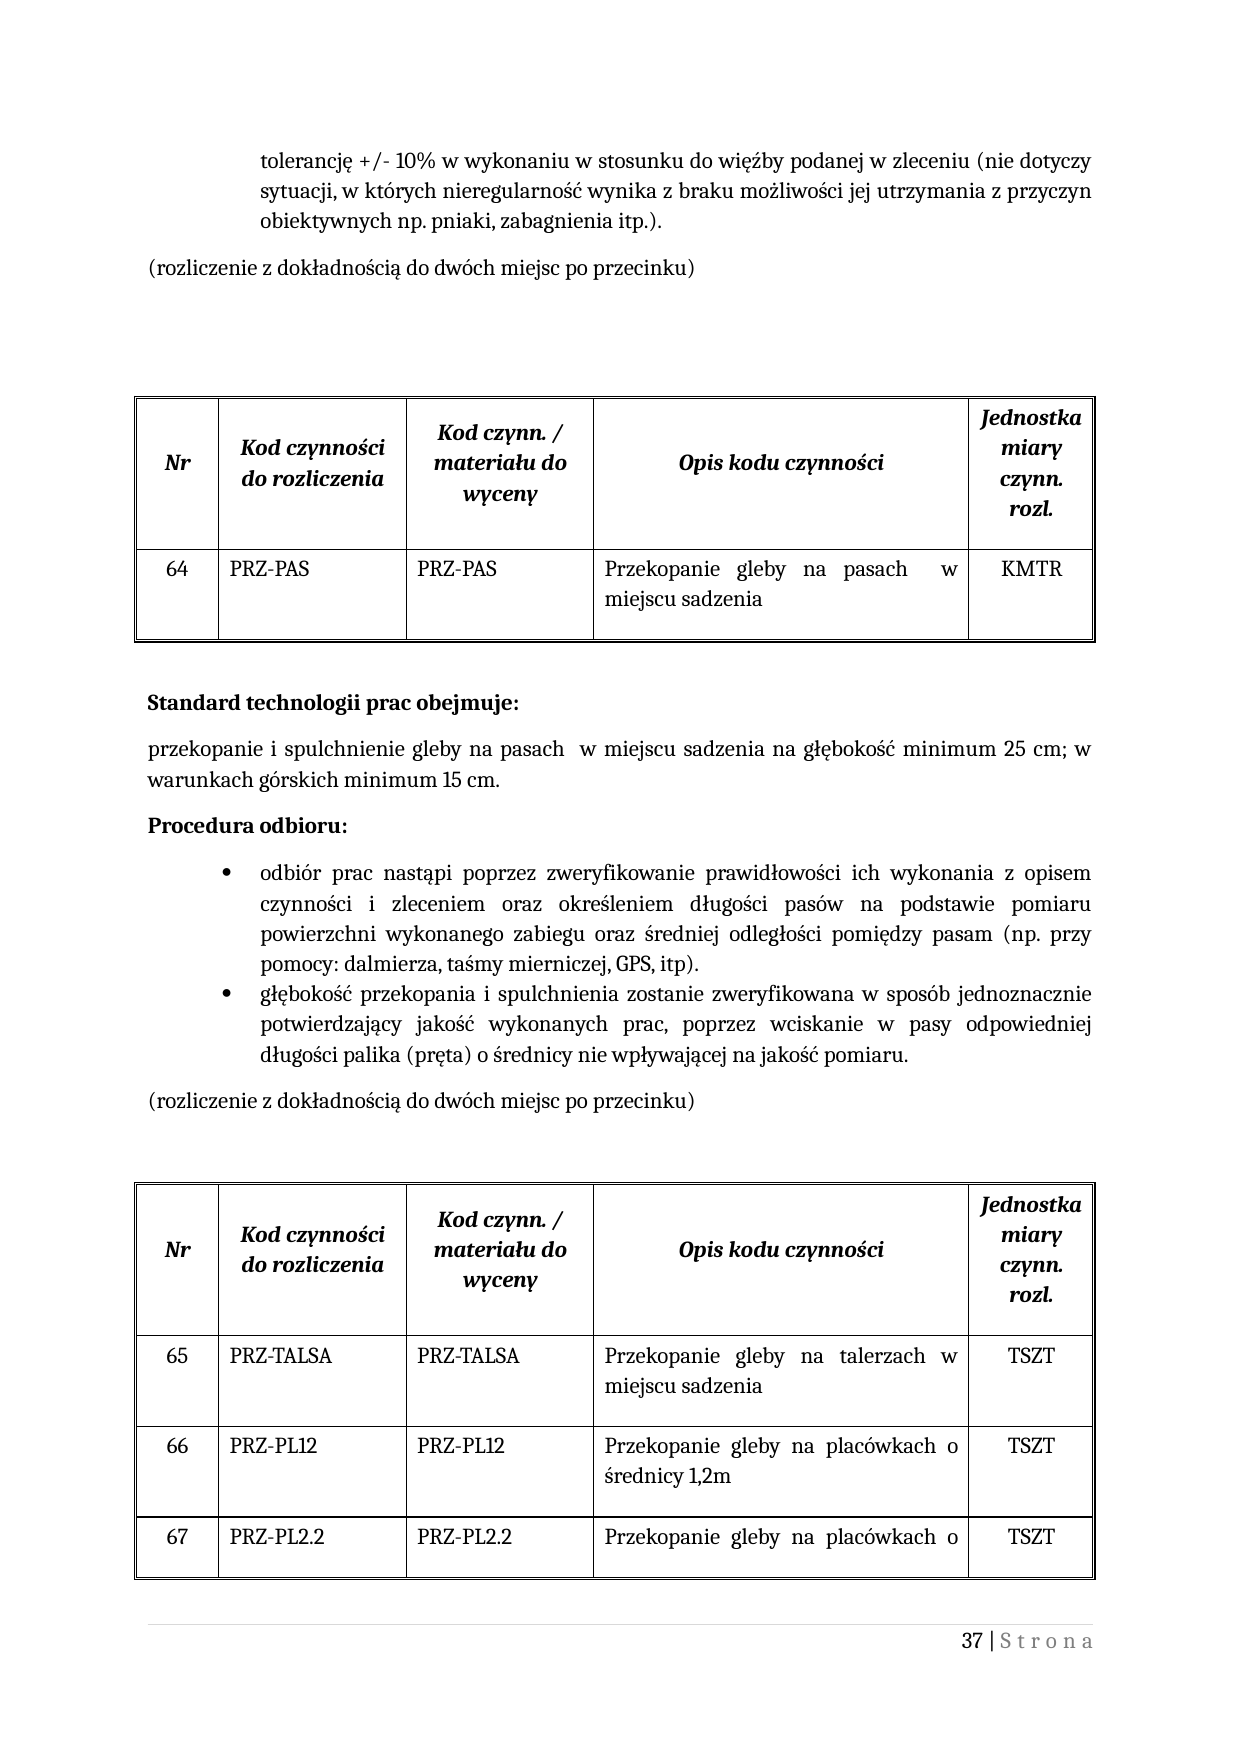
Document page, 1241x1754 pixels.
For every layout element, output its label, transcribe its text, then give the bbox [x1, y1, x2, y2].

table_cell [594, 1518, 968, 1577]
list głębokość przekopania i spulchnienia zostanie zweryfikowana w sposób jednoznacznie potwierdzający jakość wykonanych prac, poprzez wciskanie w pasy odpowiedniej długości palika (pręta) o średnicy nie wpływającej na jakość pomiaru. [223, 981, 1093, 1068]
table_cell 65 [137, 1336, 218, 1426]
table_header Kod czynn. / materiału do wyceny [407, 399, 593, 549]
table_cell PRZ-PL2.2 [219, 1518, 406, 1577]
text Standard technologii prac obejmuje: [148, 689, 1093, 716]
table_header Jednostka miary czynn. rozl. [969, 1185, 1092, 1335]
table_cell PRZ-PAS [407, 550, 593, 639]
table_cell KMTR [969, 550, 1092, 639]
list odbiór prac nastąpi poprzez zweryfikowanie prawidłowości ich wykonania z opisem czynności i zleceniem oraz określeniem długości pasów na podstawie pomiaru powierzchni wykonanego zabiegu oraz średniej odległości pomiędzy pasam (np. przy pomocy: dalmierza, taśmy mierniczej, GPS, itp). [223, 860, 1093, 977]
table_cell 67 [137, 1518, 218, 1577]
table_cell Przekopanie gleby na placówkach o średnicy 1,2m [594, 1427, 968, 1516]
table_cell PRZ-PL12 [219, 1427, 406, 1516]
table_header Kod czynn. / materiału do wyceny [407, 1185, 593, 1335]
table_cell PRZ-PAS [219, 550, 406, 639]
table_cell PRZ-PL12 [407, 1427, 593, 1516]
list przekopanie i spulchnienie gleby na pasach w miejscu sadzenia na głębokość minimum 25 cm; w warunkach górskich minimum 15 cm. [148, 736, 1093, 793]
table_cell Przekopanie gleby na talerzach w miejscu sadzenia [594, 1336, 968, 1426]
table_cell 66 [137, 1427, 218, 1516]
text (rozliczenie z dokładnością do dwóch miejsc po przecinku) [148, 255, 1093, 281]
text Procedura odbioru: [148, 813, 1093, 839]
table_cell TSZT [969, 1427, 1092, 1516]
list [223, 148, 1093, 234]
table_cell PRZ-TALSA [407, 1336, 593, 1426]
table_header Nr [137, 1185, 218, 1335]
table_header Kod czynności do rozliczenia [219, 1185, 406, 1335]
table_header Jednostka miary czynn. rozl. [969, 399, 1092, 549]
table_cell TSZT [969, 1518, 1092, 1577]
text (rozliczenie z dokładnością do dwóch miejsc po przecinku) [148, 1088, 1093, 1114]
table_cell PRZ-PL2.2 [407, 1518, 593, 1577]
table_cell TSZT [969, 1336, 1092, 1426]
table_header Opis kodu czynności [594, 399, 968, 549]
table_cell PRZ-TALSA [219, 1336, 406, 1426]
table_header Nr [137, 399, 218, 549]
table_header Kod czynności do rozliczenia [219, 399, 406, 549]
table_cell Przekopanie gleby na pasach w miejscu sadzenia [594, 550, 968, 639]
table_header Opis kodu czynności [594, 1185, 968, 1335]
table_cell 64 [137, 550, 218, 639]
